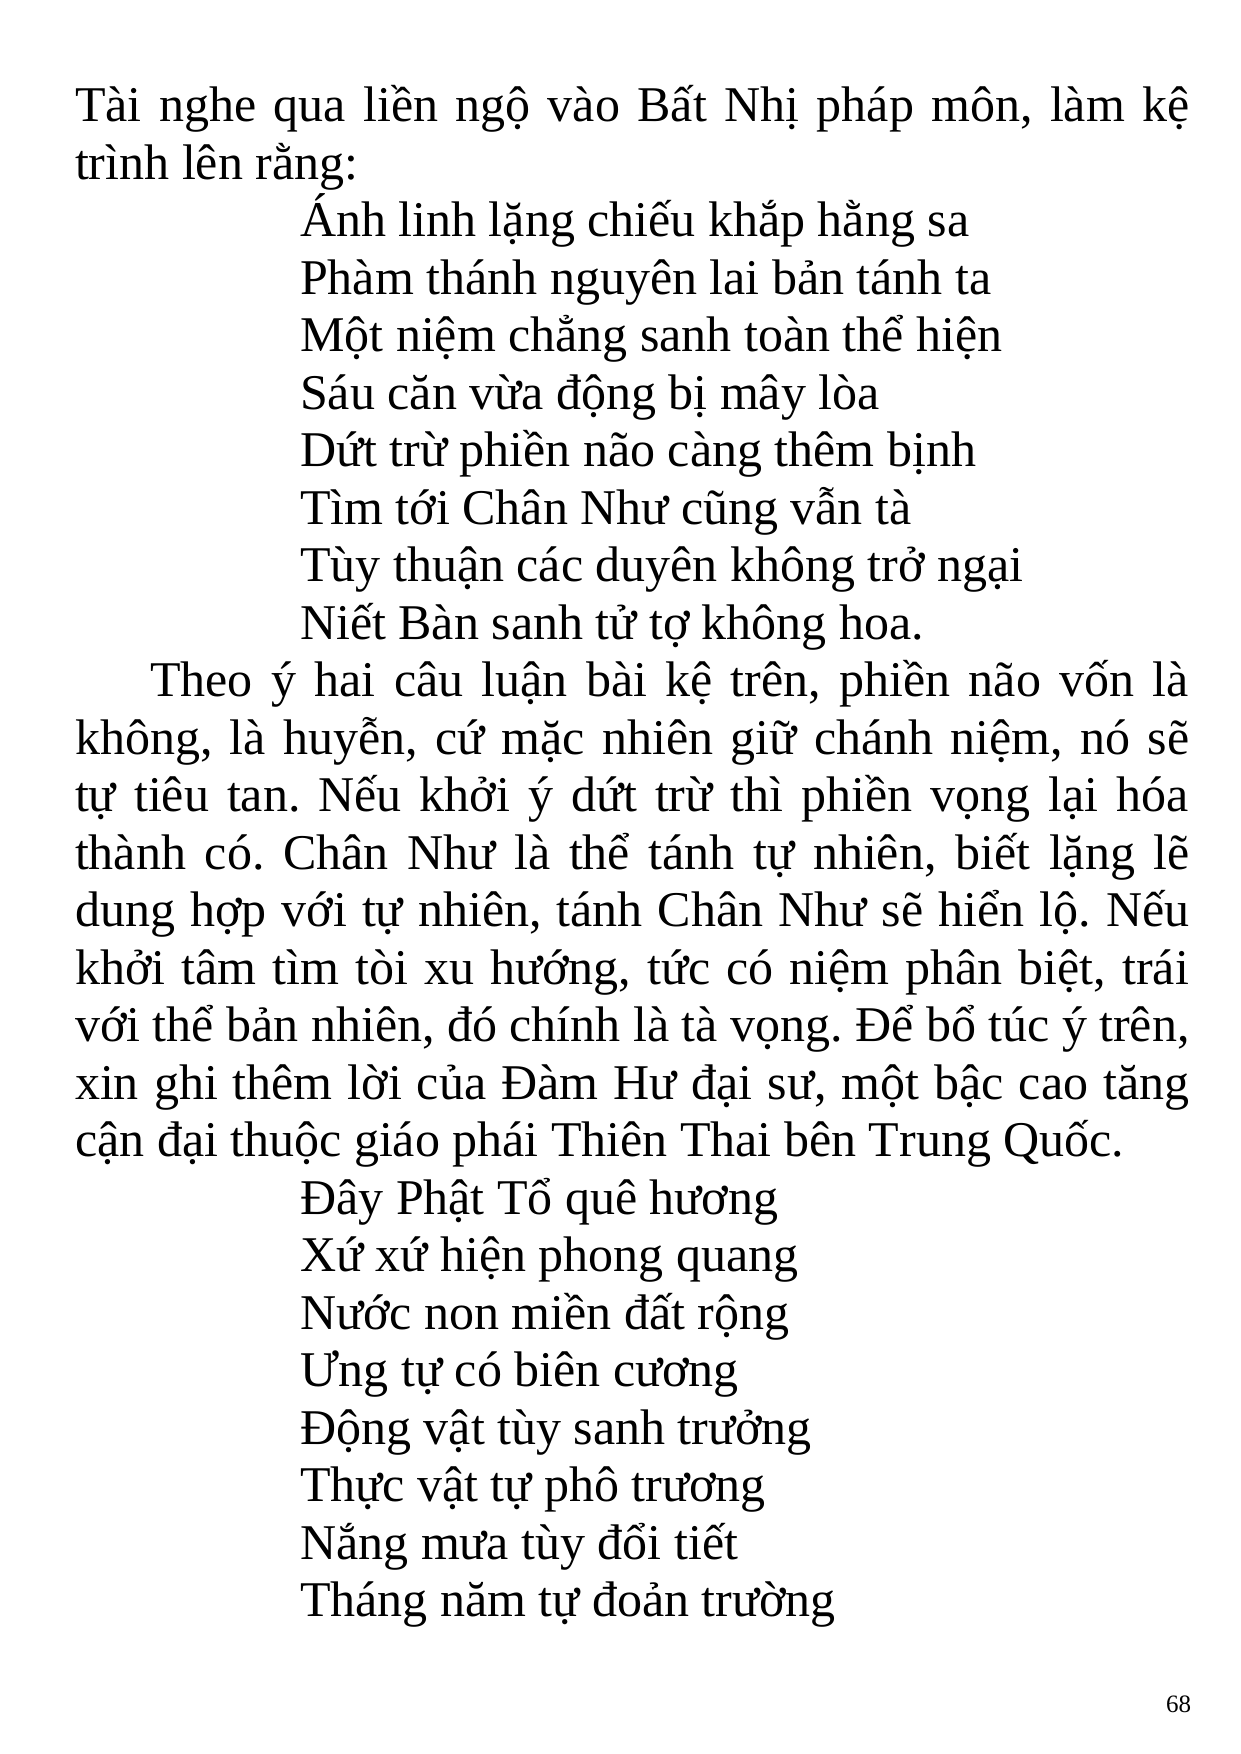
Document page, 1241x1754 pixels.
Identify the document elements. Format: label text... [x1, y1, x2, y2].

text Một niệm chẳng sanh toàn thể hiện [75, 305, 1191, 362]
text Theo ý hai câu luận bài kệ trên, phiền não vốn là không, là huyễn, cứ mặc nhiên giữ chánh niệm, nó sẽ tự tiêu tan. Nếu khởi ý dứt trừ thì phiền vọng lại hóa thành có. Chân Như là thể tánh tự nhiên, biết lặng lẽ dung hợp với tự nhiên, tánh Chân Như sẽ hiển lộ. Nếu khởi tâm tìm tòi xu hướng, tức có niệm phân biệt, trái với thể bản nhiên, đó chính là tà vọng. Ðể bổ túc ý trên, xin ghi thêm lời của Ðàm Hư đại sư, một bậc cao tăng cận đại thuộc giáo phái Thiên Thai bên Trung Quốc. [75, 650, 1191, 1167]
text Phàm thánh nguyên lai bản tánh ta [75, 247, 1191, 305]
text Ðây Phật Tổ quê hương [75, 1167, 1191, 1225]
text Nắng mưa tùy đổi tiết [75, 1512, 1191, 1570]
text Ðộng vật tùy sanh trưởng [75, 1397, 1191, 1455]
text Tìm tới Chân Như cũng vẫn tà [75, 477, 1191, 535]
text Tháng năm tự đoản trường [75, 1570, 1191, 1627]
text Ưng tự có biên cương [75, 1340, 1191, 1397]
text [75, 75, 1191, 190]
text Xứ xứ hiện phong quang [75, 1225, 1191, 1282]
text Tùy thuận các duyên không trở ngại [75, 535, 1191, 592]
text Sáu căn vừa động bị mây lòa [75, 362, 1191, 420]
text Dứt trừ phiền não càng thêm bịnh [75, 420, 1191, 477]
text Nước non miền đất rộng [75, 1282, 1191, 1340]
text Ánh linh lặng chiếu khắp hằng sa [75, 190, 1191, 247]
text Thực vật tự phô trương [75, 1455, 1191, 1512]
text Niết Bàn sanh tử tợ không hoa. [75, 592, 1191, 650]
